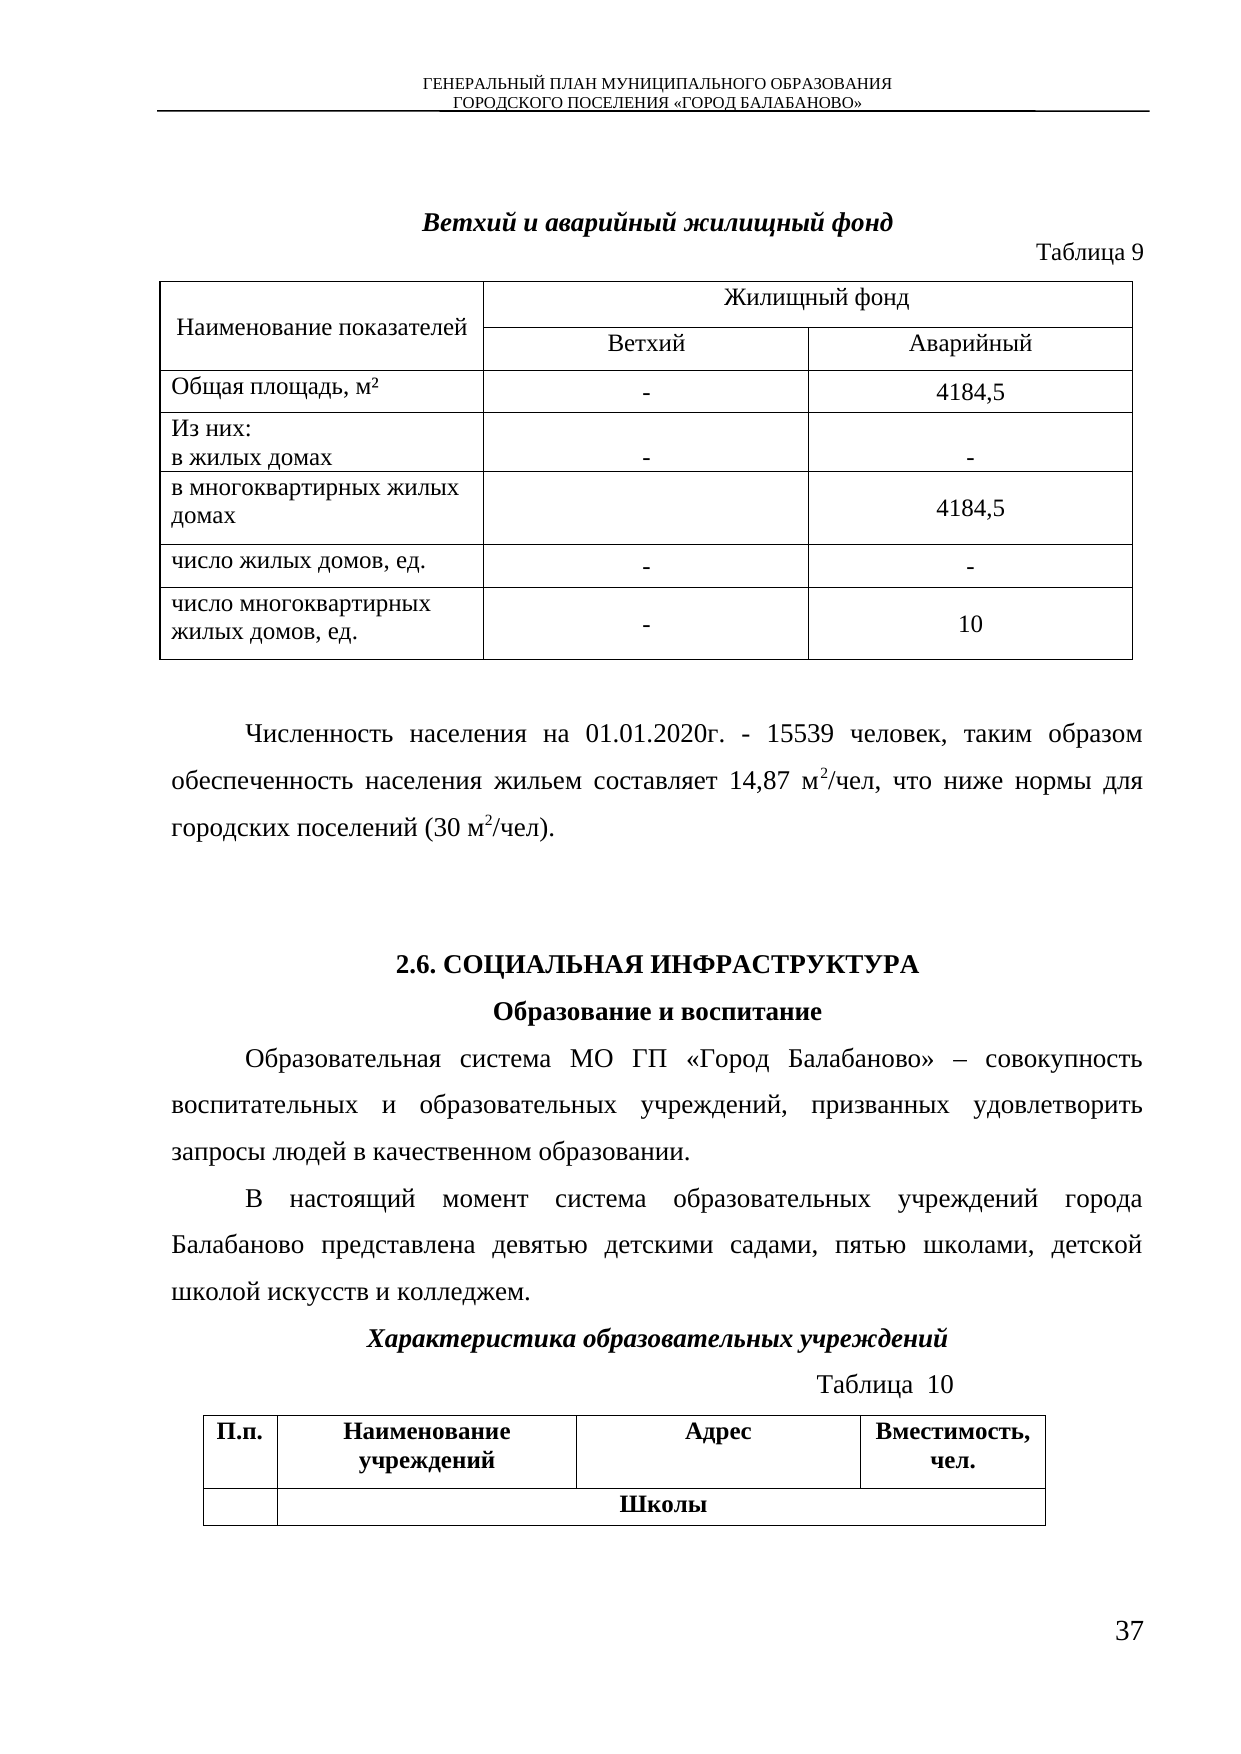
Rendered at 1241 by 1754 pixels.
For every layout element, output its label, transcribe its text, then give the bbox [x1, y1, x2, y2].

table_cell 10 [809, 588, 1132, 659]
table_header Адрес [577, 1416, 860, 1488]
table_header Жилищный фонд [484, 282, 1132, 327]
table_cell - [484, 371, 808, 412]
table_cell 4184,5 [809, 371, 1132, 412]
table_cell Школы [278, 1489, 1045, 1525]
text Характеристика образовательных учреждений [171, 1322, 1144, 1353]
table_cell Ветхий [484, 328, 808, 370]
text В настоящий момент система образовательных учреждений города Балабаново представлена девятью детскими садами, пятью школами, детской школой искусств и колледжем. [171, 1182, 1144, 1306]
text Образовательная система МО ГП «Город Балабаново» – совокупность воспитательных и образовательных учреждений, призванных удовлетворить запросы людей в качественном образовании. [171, 1042, 1144, 1166]
table_header Наименование показателей [161, 282, 483, 370]
table_cell Общая площадь, м² [161, 371, 483, 412]
text Таблица 10 [171, 1368, 954, 1399]
table_cell 4184,5 [809, 472, 1132, 544]
table_cell число многоквартирных жилых домов, ед. [161, 588, 483, 659]
text Образование и воспитание [171, 995, 1144, 1026]
table_cell - [484, 413, 808, 471]
table_cell [204, 1489, 277, 1525]
subtitle 2.6. СОЦИАЛЬНАЯ ИНФРАСТРУКТУРА [171, 948, 1144, 979]
table_cell в многоквартирных жилых домах [161, 472, 483, 544]
table_header Наименование учреждений [278, 1416, 576, 1488]
table_cell [484, 472, 808, 544]
table_header П.п. [204, 1416, 277, 1488]
table_cell число жилых домов, ед. [161, 545, 483, 587]
table_cell Из них: в жилых домах [161, 413, 483, 471]
table_cell - [809, 545, 1132, 587]
table_cell - [484, 545, 808, 587]
table_cell - [484, 588, 808, 659]
text Численность населения на 01.01.2020г. - 15539 человек, таким образом обеспеченность населения жильем составляет 14,87 м2/чел, что ниже нормы для городских поселений (30 м2/чел). [171, 717, 1144, 842]
text Таблица 9 [171, 237, 1144, 266]
table_cell - [809, 413, 1132, 471]
text Ветхий и аварийный жилищный фонд [171, 206, 1144, 237]
table_cell Аварийный [809, 328, 1132, 370]
table_header Вместимость, чел. [861, 1416, 1045, 1488]
